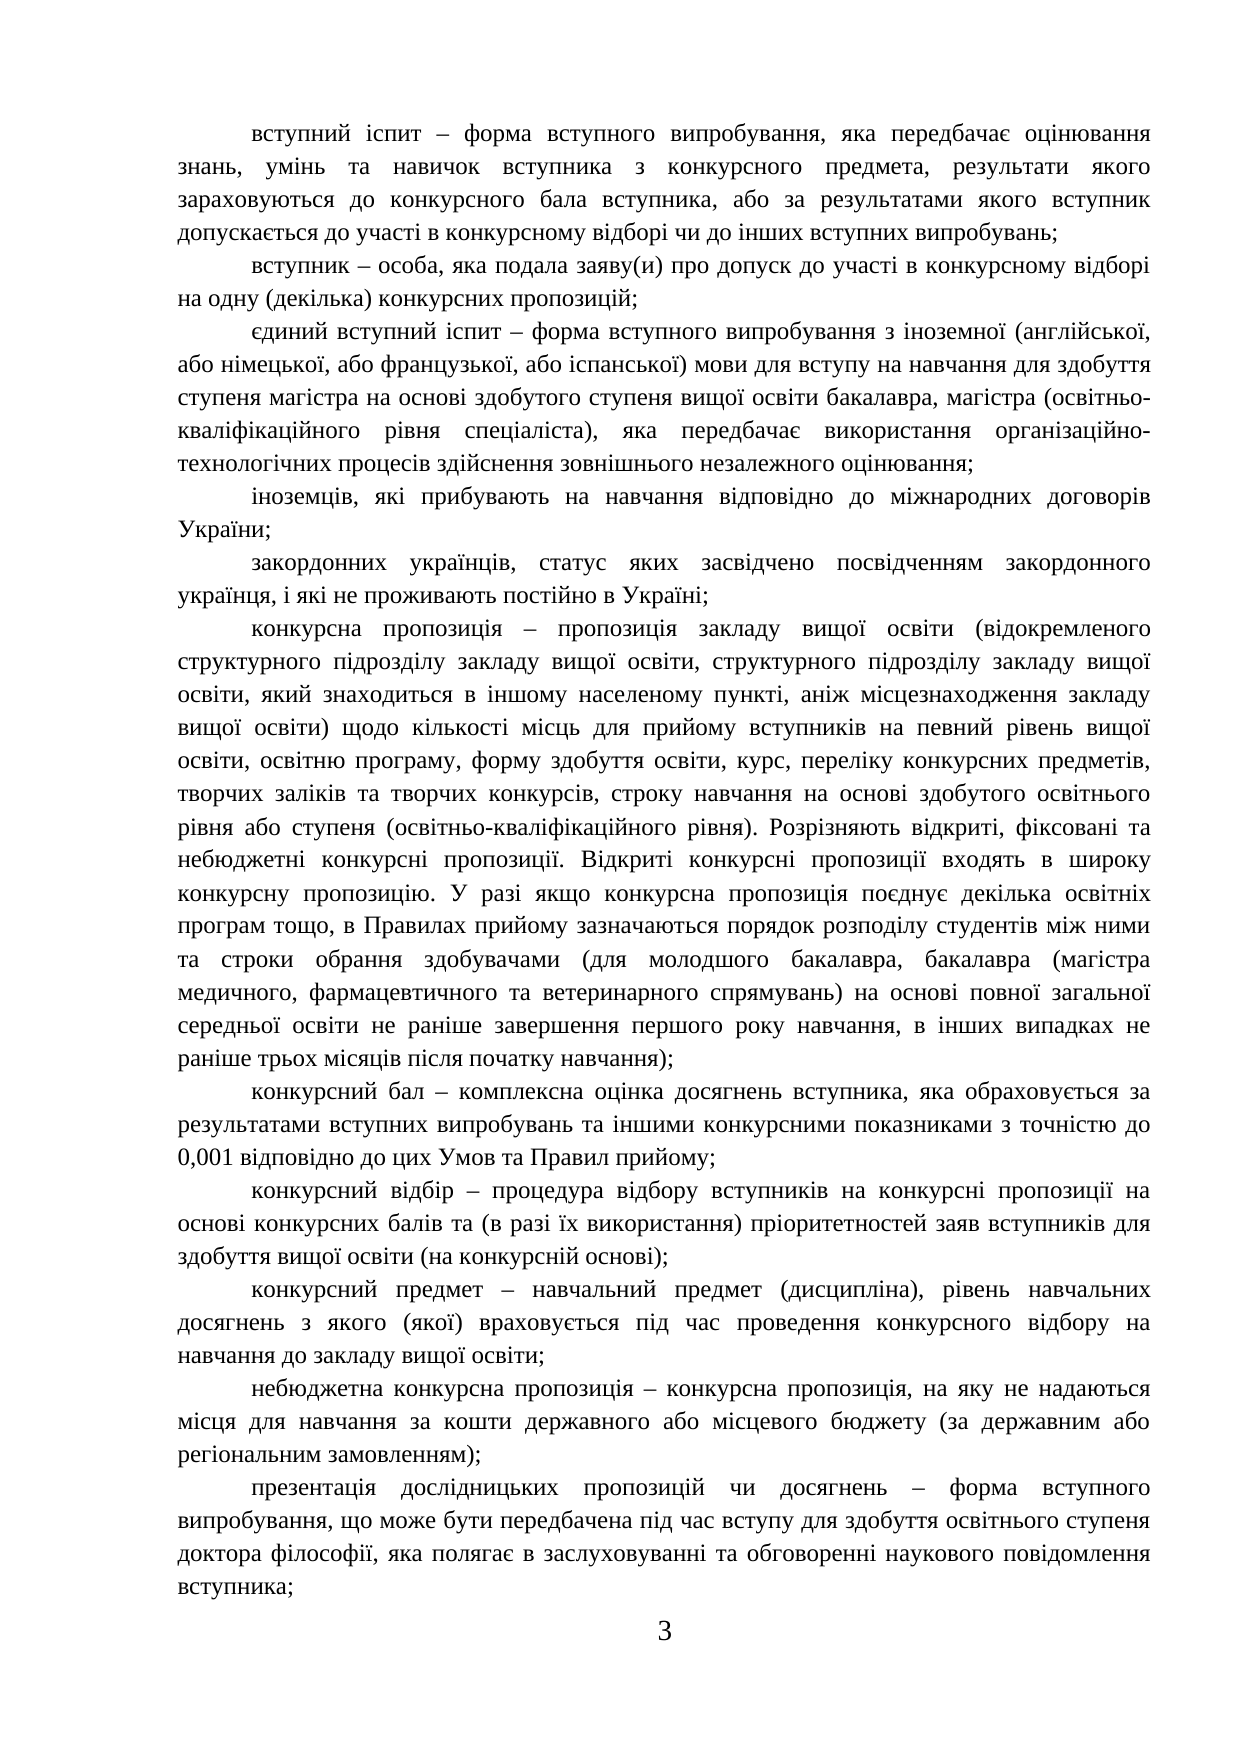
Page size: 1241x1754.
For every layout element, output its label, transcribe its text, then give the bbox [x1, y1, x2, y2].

text конкурсний бал – комплексна оцінка досягнень вступника, яка обраховується за результатами вступних випробувань та іншими конкурсними показниками з точністю до 0,001 відповідно до цих Умов та Правил прийому; [177, 1076, 1152, 1171]
text іноземців, які прибувають на навчання відповідно до міжнародних договорів України; [177, 481, 1152, 543]
text конкурсний відбір – процедура відбору вступників на конкурсні пропозиції на основі конкурсних балів та (в разі їх використання) пріоритетностей заяв вступників для здобуття вищої освіти (на конкурсній основі); [177, 1175, 1152, 1269]
text закордонних українців, статус яких засвідчено посвідченням закордонного українця, і які не проживають постійно в Україні; [177, 547, 1152, 609]
text вступник – особа, яка подала заяву(и) про допуск до участі в конкурсному відборі на одну (декілька) конкурсних пропозицій; [177, 250, 1152, 312]
text єдиний вступний іспит – форма вступного випробування з іноземної (англійської, або німецької, або французької, або іспанської) мови для вступу на навчання для здобуття ступеня магістра на основі здобутого ступеня вищої освіти бакалавра, магістра (освітньо-кваліфікаційного рівня спеціаліста), яка передбачає використання організаційно-технологічних процесів здійснення зовнішнього незалежного оцінювання; [177, 316, 1152, 477]
text вступний іспит – форма вступного випробування, яка передбачає оцінювання знань, умінь та навичок вступника з конкурсного предмета, результати якого зараховуються до конкурсного бала вступника, або за результатами якого вступник допускається до участі в конкурсному відборі чи до інших вступних випробувань; [177, 118, 1152, 246]
text конкурсна пропозиція – пропозиція закладу вищої освіти (відокремленого структурного підрозділу закладу вищої освіти, структурного підрозділу закладу вищої освіти, який знаходиться в іншому населеному пункті, аніж місцезнаходження закладу вищої освіти) щодо кількості місць для прийому вступників на певний рівень вищої освіти, освітню програму, форму здобуття освіти, курс, переліку конкурсних предметів, творчих заліків та творчих конкурсів, строку навчання на основі здобутого освітнього рівня або ступеня (освітньо-кваліфікаційного рівня). Розрізняють відкриті, фіксовані та небюджетні конкурсні пропозиції. Відкриті конкурсні пропозиції входять в широку конкурсну пропозицію. У разі якщо конкурсна пропозиція поєднує декілька освітніх програм тощо, в Правилах прийому зазначаються порядок розподілу студентів між ними та строки обрання здобувачами (для молодшого бакалавра, бакалавра (магістра медичного, фармацевтичного та ветеринарного спрямувань) на основі повної загальної середньої освіти не раніше завершення першого року навчання, в інших випадках не раніше трьох місяців після початку навчання); [177, 613, 1152, 1071]
text небюджетна конкурсна пропозиція – конкурсна пропозиція, на яку не надаються місця для навчання за кошти державного або місцевого бюджету (за державним або регіональним замовленням); [177, 1373, 1152, 1468]
text презентація дослідницьких пропозицій чи досягнень – форма вступного випробування, що може бути передбачена під час вступу для здобуття освітнього ступеня доктора філософії, яка полягає в заслуховуванні та обговоренні наукового повідомлення вступника; [177, 1472, 1152, 1600]
text конкурсний предмет – навчальний предмет (дисципліна), рівень навчальних досягнень з якого (якої) враховується під час проведення конкурсного відбору на навчання до закладу вищої освіти; [177, 1274, 1152, 1369]
